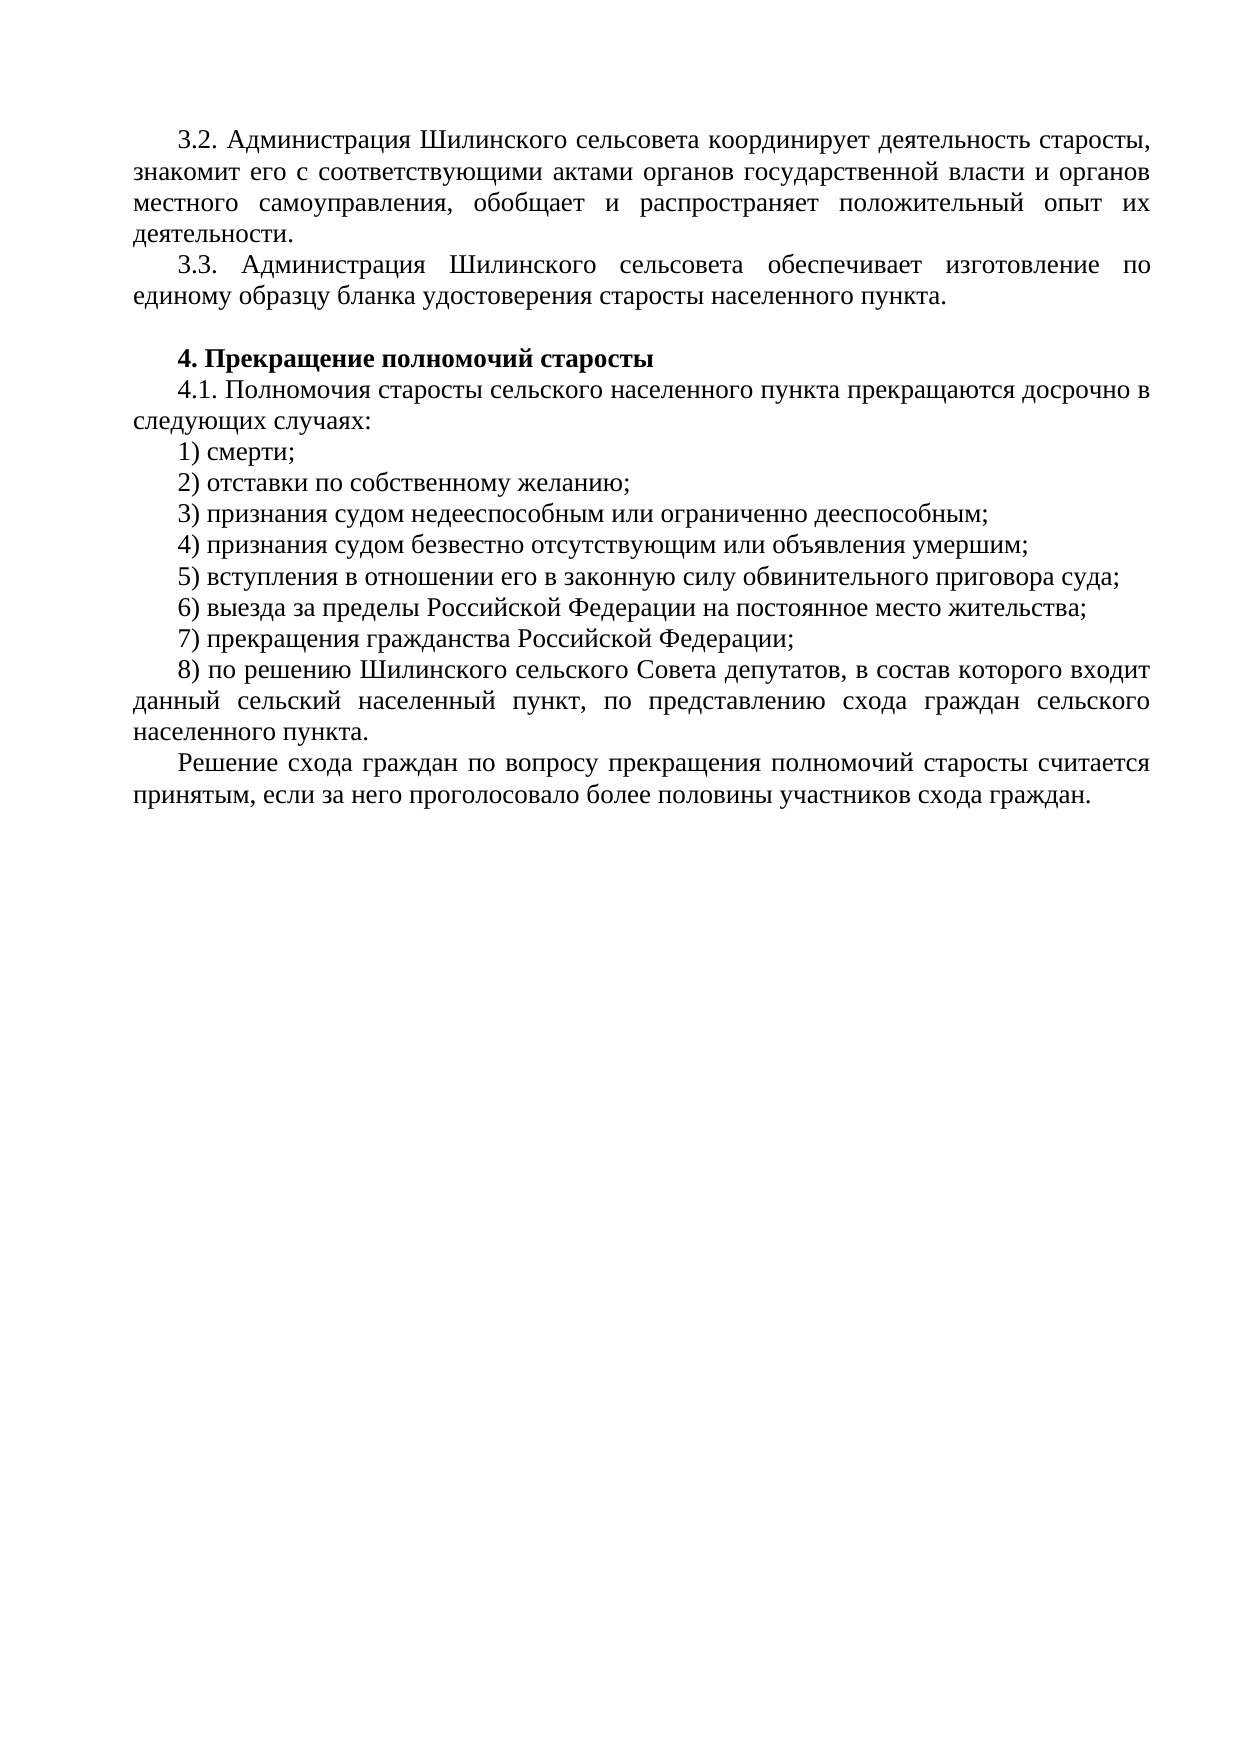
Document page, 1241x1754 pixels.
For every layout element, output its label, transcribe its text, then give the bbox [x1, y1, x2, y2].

text 6) выезда за пределы Российской Федерации на постоянное место жительства; [133, 591, 1152, 622]
text 7) прекращения гражданства Российской Федерации; [133, 622, 1152, 653]
text 5) вступления в отношении его в законную силу обвинительного приговора суда; [133, 560, 1152, 591]
text 8) по решению Шилинского сельского Совета депутатов, в состав которого входит данный сельский населенный пункт, по представлению схода граждан сельского населенного пункта. [133, 653, 1152, 747]
text 2) отставки по собственному желанию; [133, 466, 1152, 497]
text 4.1. Полномочия старосты сельского населенного пункта прекращаются досрочно в следующих случаях: [133, 373, 1152, 435]
text 3.3. Администрация Шилинского сельсовета обеспечивает изготовление по единому образцу бланка удостоверения старосты населенного пункта. [133, 248, 1152, 311]
text 3) признания судом недееспособным или ограниченно дееспособным; [133, 497, 1152, 528]
text 3.2. Администрация Шилинского сельсовета координирует деятельность старосты, знакомит его с соответствующими актами органов государственной власти и органов местного самоуправления, обобщает и распространяет положительный опыт их деятельности. [133, 124, 1152, 248]
text 4. Прекращение полномочий старосты [133, 342, 1152, 373]
text 1) смерти; [133, 435, 1152, 466]
text Решение схода граждан по вопросу прекращения полномочий старосты считается принятым, если за него проголосовало более половины участников схода граждан. [133, 747, 1152, 809]
text 4) признания судом безвестно отсутствующим или объявления умершим; [133, 528, 1152, 560]
